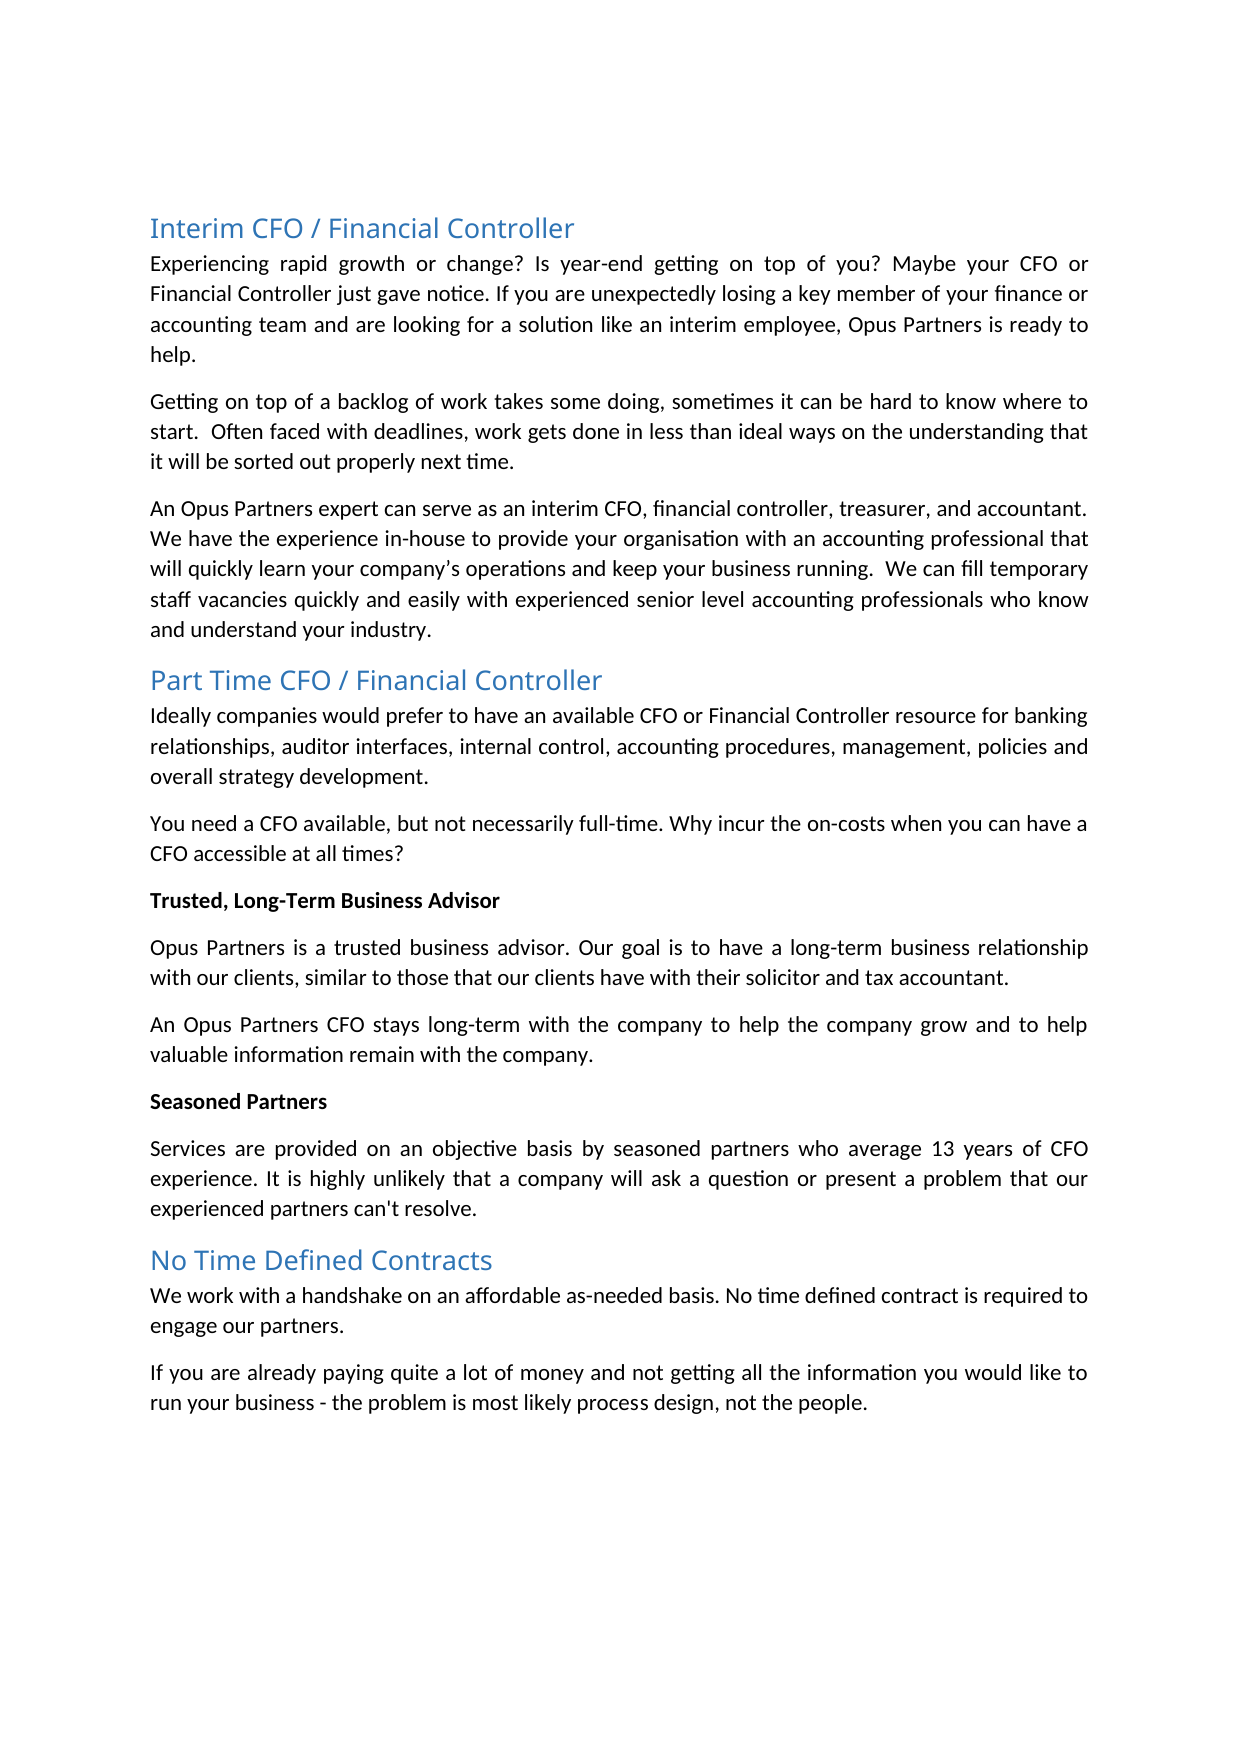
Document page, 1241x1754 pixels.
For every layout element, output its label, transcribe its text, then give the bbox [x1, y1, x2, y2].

text If you are already paying quite a lot of money and not getting all the information you would like to run your business - the problem is most likely process design, not the people. [150, 1358, 1090, 1416]
subtitle No Time Defined Contracts [150, 1241, 1090, 1278]
text Services are provided on an objective basis by seasoned partners who average 13 years of CFO experience. It is highly unlikely that a company will ask a question or present a problem that our experienced partners can't resolve. [150, 1134, 1090, 1222]
text Trusted, Long-Term Business Advisor [150, 886, 1090, 914]
subtitle Interim CFO / Financial Controller [150, 209, 1090, 246]
subtitle Part Time CFO / Financial Controller [150, 662, 1090, 699]
text Experiencing rapid growth or change? Is year-end getting on top of you? Maybe your CFO or Financial Controller just gave notice. If you are unexpectedly losing a key member of your finance or accounting team and are looking for a solution like an interim employee, Opus Partners is ready to help. [150, 249, 1090, 368]
text Opus Partners is a trusted business advisor. Our goal is to have a long-term business relationship with our clients, similar to those that our clients have with their solicitor and tax accountant. [150, 933, 1090, 991]
text Getting on top of a backlog of work takes some doing, sometimes it can be hard to know where to start. Often faced with deadlines, work gets done in less than ideal ways on the understanding that it will be sorted out properly next time. [150, 387, 1090, 475]
text An Opus Partners CFO stays long-term with the company to help the company grow and to help valuable information remain with the company. [150, 1010, 1090, 1068]
text An Opus Partners expert can serve as an interim CFO, financial controller, treasurer, and accountant. We have the experience in-house to provide your organisation with an accounting professional that will quickly learn your company’s operations and keep your business running. We can fill temporary staff vacancies quickly and easily with experienced senior level accounting professionals who know and understand your industry. [150, 494, 1090, 643]
text We work with a handshake on an affordable as-needed basis. No time defined contract is required to engage our partners. [150, 1281, 1090, 1339]
text You need a CFO available, but not necessarily full-time. Why incur the on-costs when you can have a CFO accessible at all times? [150, 809, 1090, 867]
text Ideally companies would prefer to have an available CFO or Financial Controller resource for banking relationships, auditor interfaces, internal control, accounting procedures, management, policies and overall strategy development. [150, 702, 1090, 790]
text Seasoned Partners [150, 1087, 1090, 1115]
